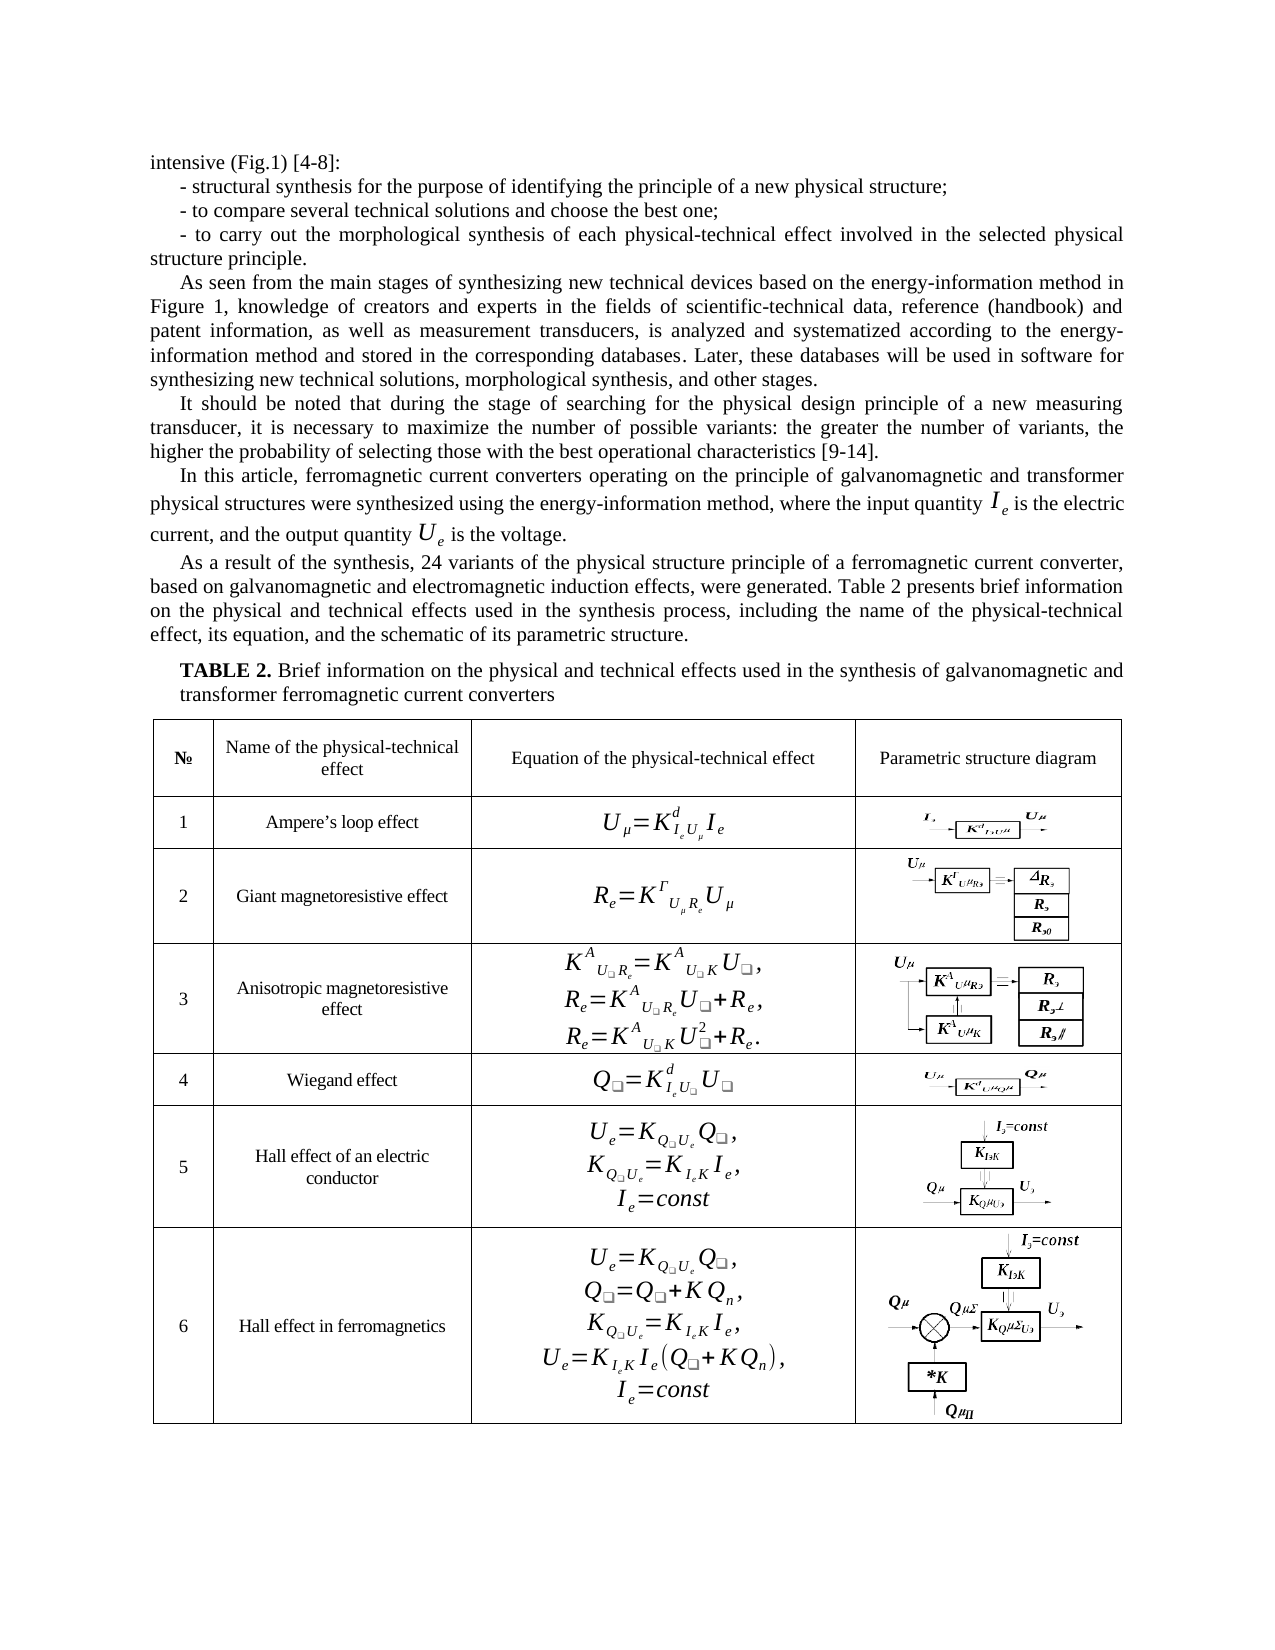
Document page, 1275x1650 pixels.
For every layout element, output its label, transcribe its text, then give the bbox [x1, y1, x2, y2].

table_cell Giant magnetoresistive effect [214, 849, 471, 943]
table_cell 4 [154, 1054, 213, 1105]
text As a result of the synthesis, 24 variants of the physical structure principle of a ferromagnetic current converter, based on galvanomagnetic and electromagnetic induction effects, were generated. Table 2 presents brief information on the physical and technical effects used in the synthesis process, including the name of the physical-technical effect, its equation, and the schematic of its parametric structure. [150, 549, 1125, 646]
table_cell [856, 1106, 1121, 1227]
table_cell [856, 1228, 1121, 1423]
table_cell Hall effect in ferromagnetics [214, 1228, 471, 1423]
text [150, 150, 1125, 174]
text TABLE 2. Brief information on the physical and technical effects used in the synthesis of galvanomagnetic and transformer ferromagnetic current converters [179, 658, 1125, 706]
table_cell [472, 797, 855, 848]
text - to carry out the morphological synthesis of each physical-technical effect involved in the selected physical structure principle. [150, 222, 1125, 270]
table_cell 5 [154, 1106, 213, 1227]
table_cell Wiegand effect [214, 1054, 471, 1105]
table_cell [472, 1054, 855, 1105]
table_header Name of the physical-technical effect [214, 720, 471, 796]
text In this article, ferromagnetic current converters operating on the principle of galvanomagnetic and transformer physical structures were synthesized using the energy-information method, where the input quantity is the electric current, and the output quantity is the voltage. [150, 463, 1125, 549]
table_header № [154, 720, 213, 796]
table_cell [472, 944, 855, 1053]
table_header Equation of the physical-technical effect [472, 720, 855, 796]
text - structural synthesis for the purpose of identifying the principle of a new physical structure; [150, 174, 1125, 198]
table_cell [856, 1054, 1121, 1105]
table_cell [472, 1228, 855, 1423]
table_header Parametric structure diagram [856, 720, 1121, 796]
table_cell 1 [154, 797, 213, 848]
table_cell [856, 797, 1121, 848]
table_cell [856, 849, 1121, 943]
table_cell [856, 944, 1121, 1053]
table_cell Anisotropic magnetoresistive effect [214, 944, 471, 1053]
table_cell 6 [154, 1228, 213, 1423]
text As seen from the main stages of synthesizing new technical devices based on the energy-information method in Figure 1, knowledge of creators and experts in the fields of scientific-technical data, reference (handbook) and patent information, as well as measurement transducers, is analyzed and systematized according to the energy-information method and stored in the corresponding databases. Later, these databases will be used in software for synthesizing new technical solutions, morphological synthesis, and other stages. [150, 270, 1125, 391]
table_cell 3 [154, 944, 213, 1053]
text It should be noted that during the stage of searching for the physical design principle of a new measuring transducer, it is necessary to maximize the number of possible variants: the greater the number of variants, the higher the probability of selecting those with the best operational characteristics [9-14]. [150, 391, 1125, 463]
text - to compare several technical solutions and choose the best one; [150, 198, 1125, 222]
table_cell [472, 1106, 855, 1227]
table_cell Ampere’s loop effect [214, 797, 471, 848]
table_cell 2 [154, 849, 213, 943]
table_cell Hall effect of an electric conductor [214, 1106, 471, 1227]
table_cell [472, 849, 855, 943]
